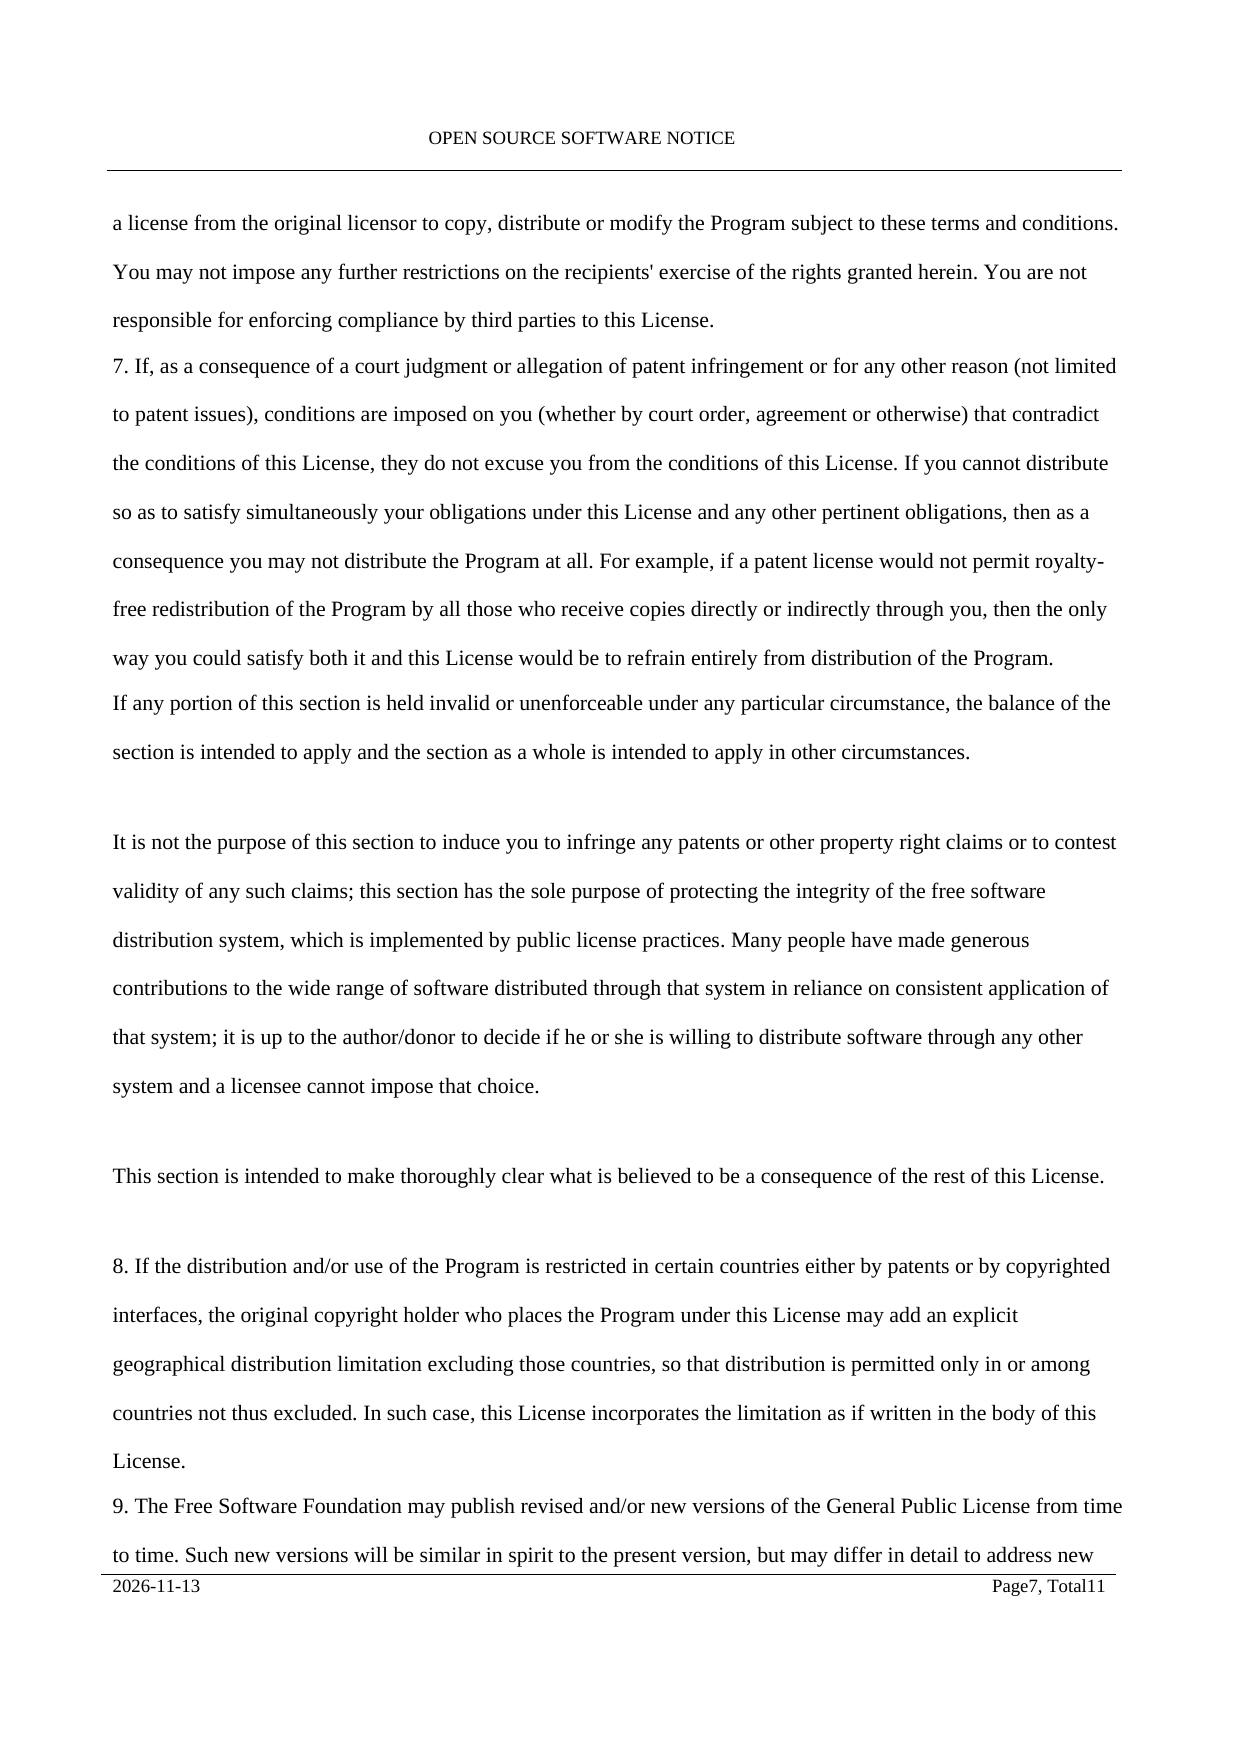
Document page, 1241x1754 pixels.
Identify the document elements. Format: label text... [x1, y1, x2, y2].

text This section is intended to make thoroughly clear what is believed to be a consequence of the rest of this License. [112, 1159, 1128, 1192]
text It is not the purpose of this section to induce you to infringe any patents or other property right claims or to contest validity of any such claims; this section has the sole purpose of protecting the integrity of the free software distribution system, which is implemented by public license practices. Many people have made generous contributions to the wide range of software distributed through that system in reliance on consistent application of that system; it is up to the author/donor to decide if he or she is willing to distribute software through any other system and a licensee cannot impose that choice. [112, 826, 1128, 1102]
text 7. If, as a consequence of a court judgment or allegation of patent infringement or for any other reason (not limited to patent issues), conditions are imposed on you (whether by court order, agreement or otherwise) that contradict the conditions of this License, they do not excuse you from the conditions of this License. If you cannot distribute so as to satisfy simultaneously your obligations under this License and any other pertinent obligations, then as a consequence you may not distribute the Program at all. For example, if a patent license would not permit royalty-free redistribution of the Program by all those who receive copies directly or indirectly through you, then the only way you could satisfy both it and this License would be to refrain entirely from distribution of the Program. [112, 349, 1128, 674]
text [112, 206, 1128, 336]
text 8. If the distribution and/or use of the Program is restricted in certain countries either by patents or by copyrighted interfaces, the original copyright holder who places the Program under this License may add an explicit geographical distribution limitation excluding those countries, so that distribution is permitted only in or among countries not thus excluded. In such case, this License incorporates the limitation as if written in the body of this License. [112, 1250, 1128, 1477]
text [112, 1490, 1128, 1571]
text If any portion of this section is held invalid or unenforceable under any particular circumstance, the balance of the section is intended to apply and the section as a whole is intended to apply in other circumstances. [112, 687, 1128, 768]
